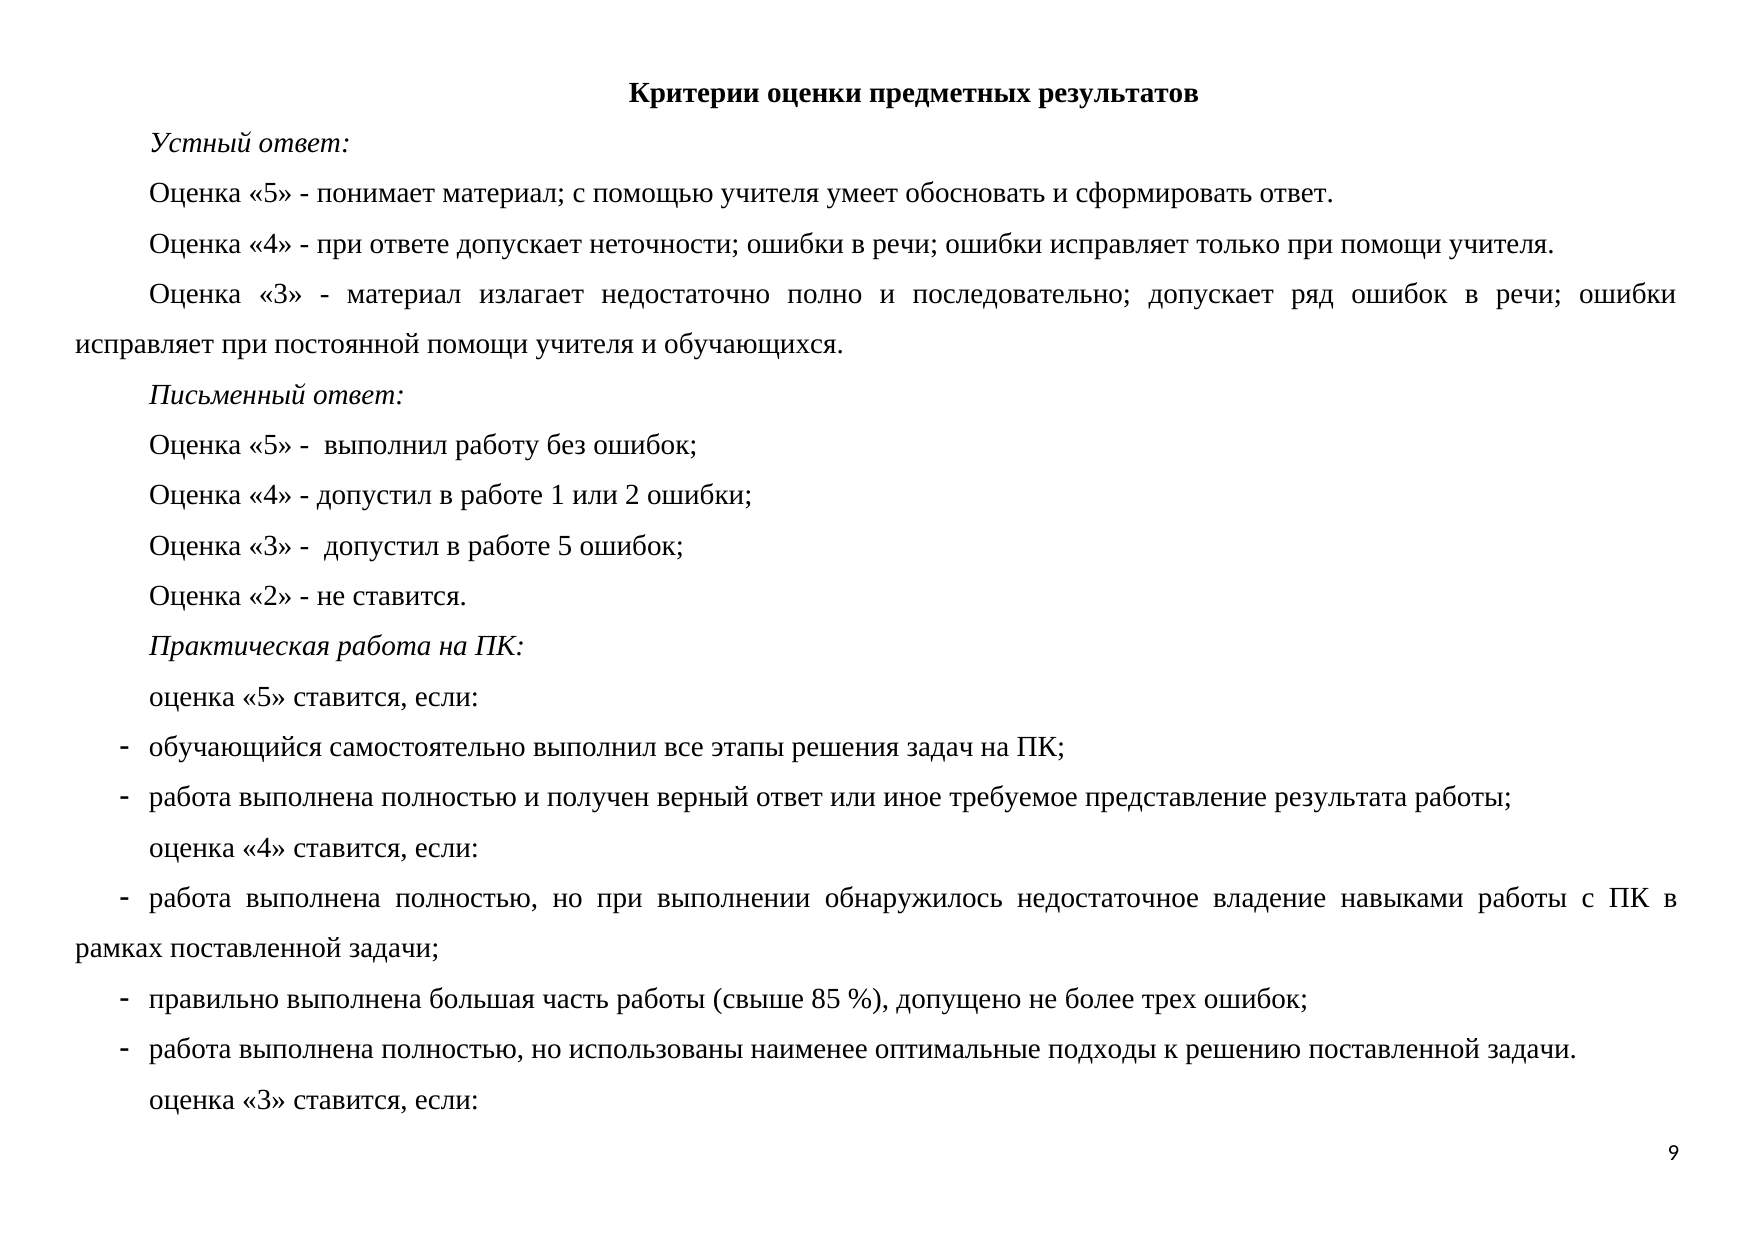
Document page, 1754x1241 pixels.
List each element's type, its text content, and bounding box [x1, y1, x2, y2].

text Практическая работа на ПК: [75, 628, 1679, 662]
text Письменный ответ: [75, 377, 1679, 410]
list работа выполнена полностью и получен верный ответ или иное требуемое представление результата работы; [75, 779, 1679, 813]
list работа выполнена полностью, но использованы наименее оптимальные подходы к решению поставленной задачи. [75, 1031, 1679, 1065]
text Оценка «3» - допустил в работе 5 ошибок; [75, 528, 1679, 561]
text Оценка «4» - при ответе допускает неточности; ошибки в речи; ошибки исправляет только при помощи учителя. [75, 226, 1679, 259]
text оценка «4» ставится, если: [75, 830, 1679, 863]
text Критерии оценки предметных результатов [75, 75, 1679, 108]
text Оценка «5» - выполнил работу без ошибок; [75, 427, 1679, 461]
list обучающийся самостоятельно выполнил все этапы решения задач на ПК; [75, 729, 1679, 763]
text Оценка «5» - понимает материал; с помощью учителя умеет обосновать и сформировать ответ. [75, 176, 1679, 209]
text Устный ответ: [75, 125, 1679, 159]
list правильно выполнена большая часть работы (свыше 85 %), допущено не более трех ошибок; [75, 981, 1679, 1014]
text Оценка «2» - не ставится. [75, 578, 1679, 612]
list работа выполнена полностью, но при выполнении обнаружилось недостаточное владение навыками работы с ПК в рамках поставленной задачи; [75, 880, 1679, 964]
text оценка «5» ставится, если: [75, 679, 1679, 712]
text Оценка «4» - допустил в работе 1 или 2 ошибки; [75, 477, 1679, 511]
text оценка «3» ставится, если: [75, 1082, 1679, 1115]
text Оценка «3» - материал излагает недостаточно полно и последовательно; допускает ряд ошибок в речи; ошибки исправляет при постоянной помощи учителя и обучающихся. [75, 276, 1679, 360]
